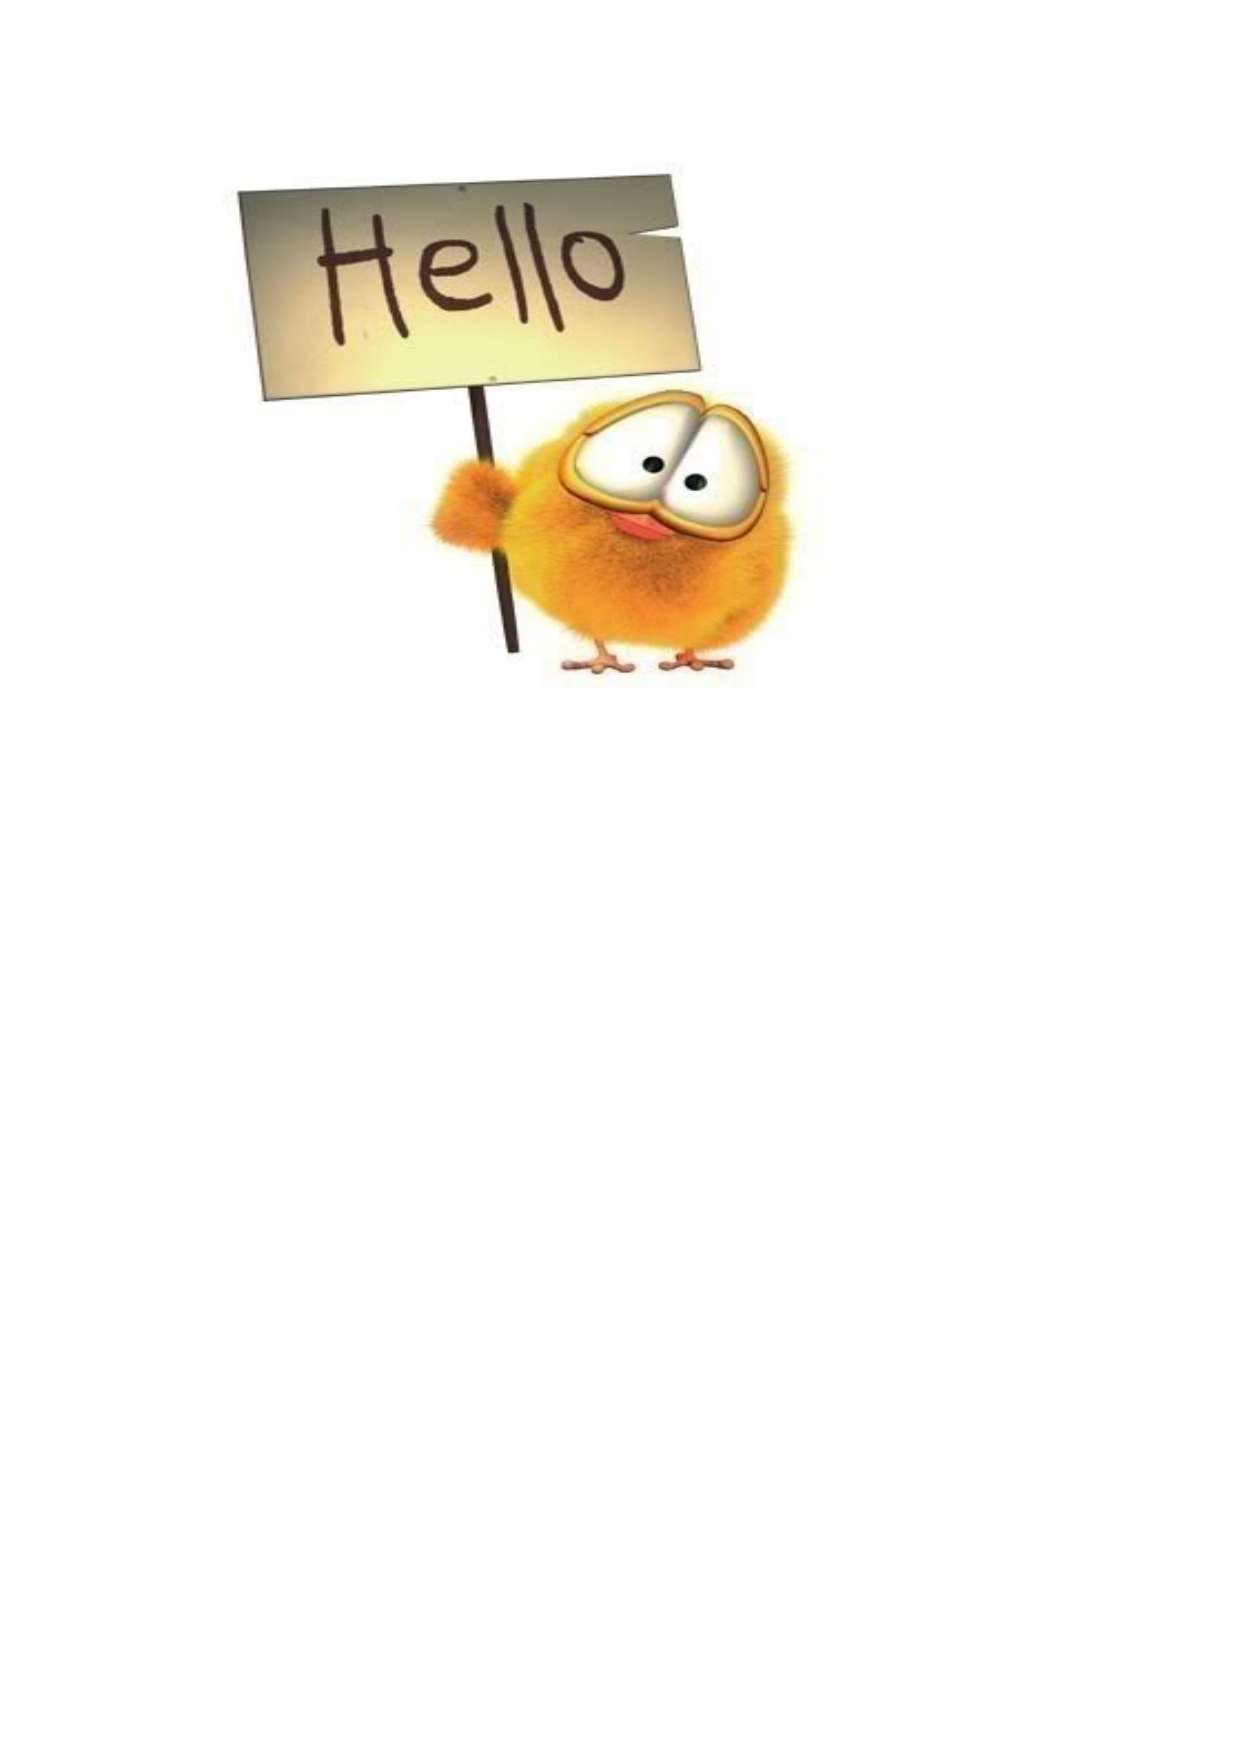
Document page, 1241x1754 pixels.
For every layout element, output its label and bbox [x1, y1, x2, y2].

picture [187, 150, 852, 705]
